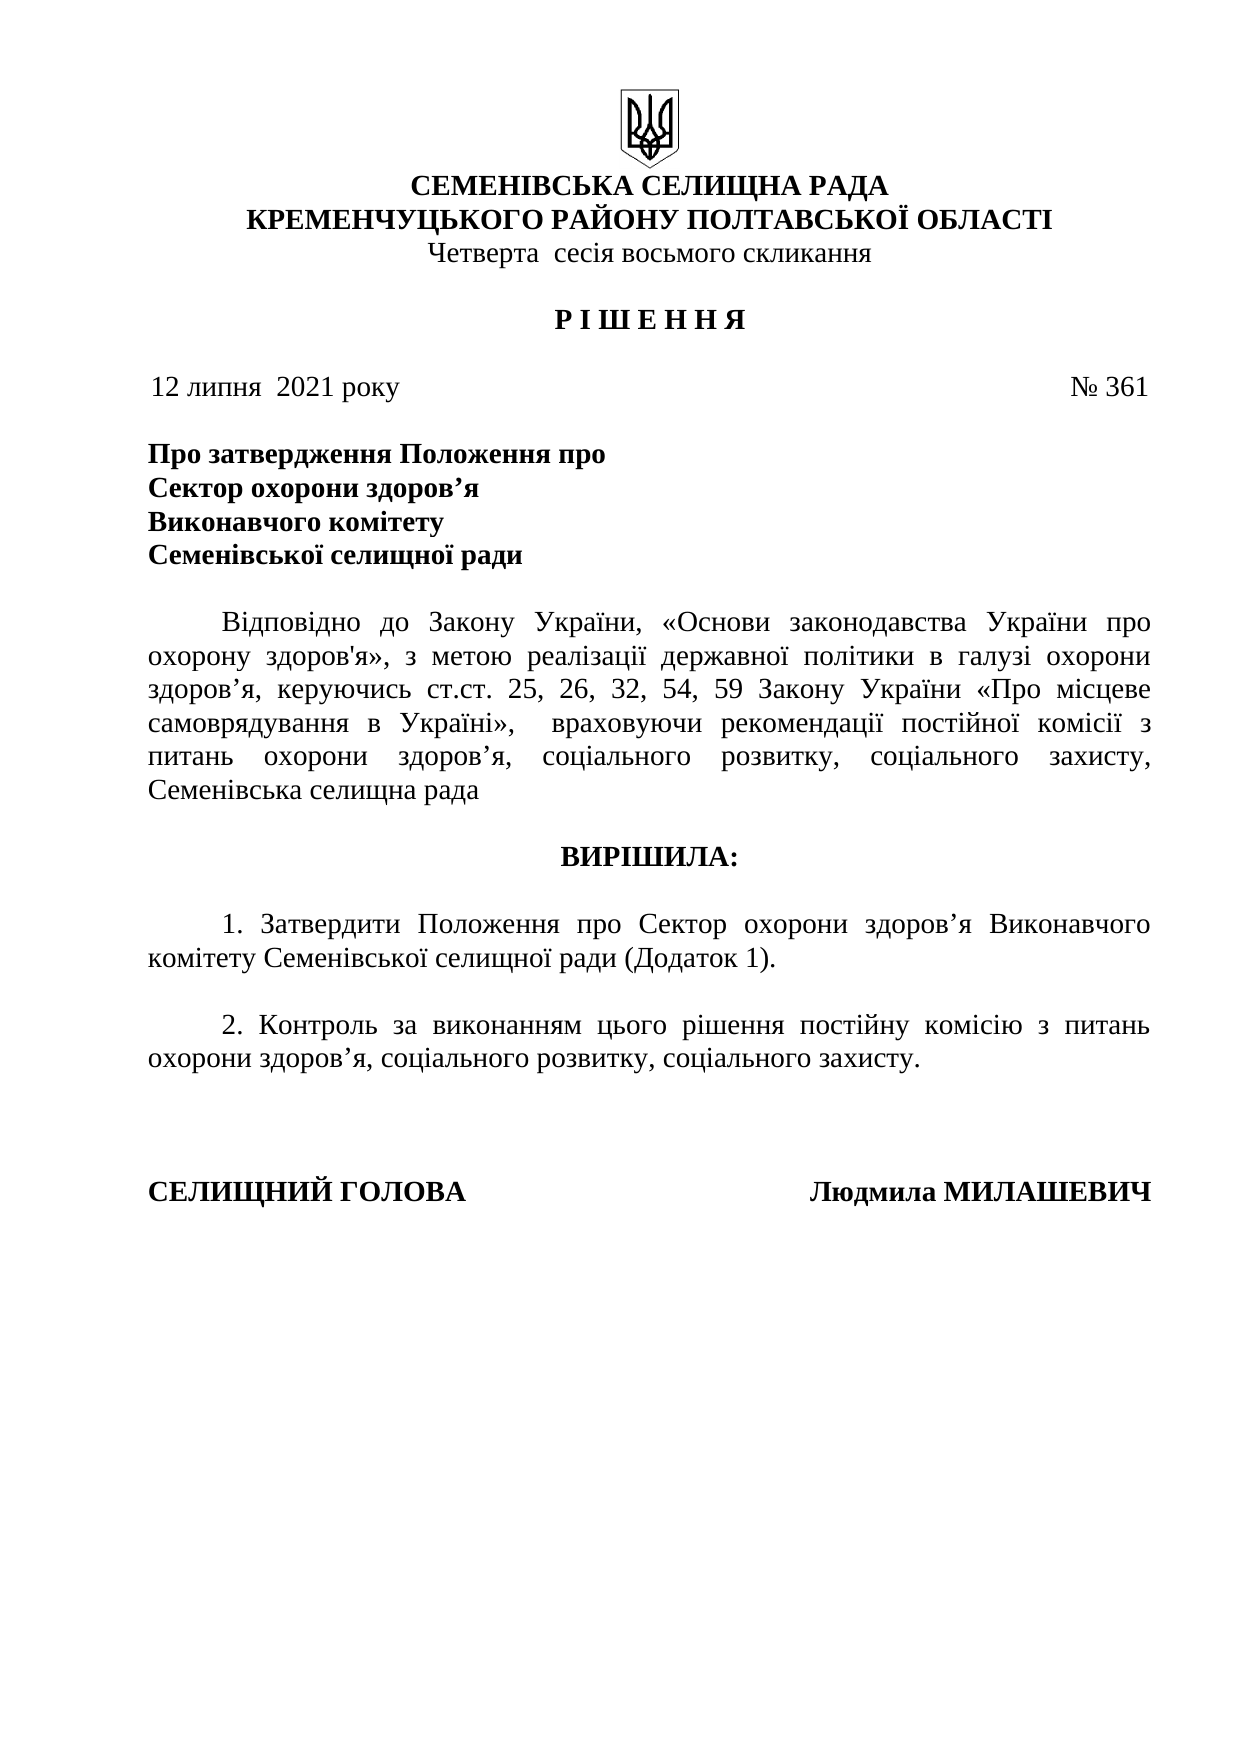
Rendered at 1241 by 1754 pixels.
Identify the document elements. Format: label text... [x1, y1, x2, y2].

text Про затвердження Положення про Сектор охорони здоров’я Виконавчого комітету Семенівської селищної ради [444, 437, 620, 571]
text Р І Ш Е Н Н Я [148, 302, 1152, 336]
text 12 липня 2021 року № 361 [148, 369, 1152, 403]
text 1. Затвердити Положення про Сектор охорони здоров’я Виконавчого комітету Семенівської селищної ради (Додаток 1). [148, 906, 1152, 973]
picture [619, 88, 680, 169]
text 2. Контроль за виконанням цього рішення постійну комісію з питань охорони здоров’я, соціального розвитку, соціального захисту. [148, 1007, 1152, 1074]
text Відповідно до Закону України, «Основи законодавства України про охорону здоров'я», з метою реалізації державної політики в галузі охорони здоров’я, керуючись ст.ст. 25, 26, 32, 54, 59 Закону України «Про місцеве самоврядування в Україні», враховуючи рекомендації постійної комісії з питань охорони здоров’я, соціального розвитку, соціального захисту, Семенівська селищна рада [148, 604, 1152, 806]
text СЕЛИЩНИЙ ГОЛОВА Людмила МИЛАШЕВИЧ [148, 1174, 1152, 1208]
text СЕМЕНІВСЬКА СЕЛИЩНА РАДА [148, 168, 1152, 202]
text ВИРІШИЛА: [148, 839, 1152, 873]
text Четверта сесія восьмого скликання [148, 235, 1152, 269]
text КРЕМЕНЧУЦЬКОГО РАЙОНУ ПОЛТАВСЬКОЇ ОБЛАСТІ [148, 202, 1152, 235]
